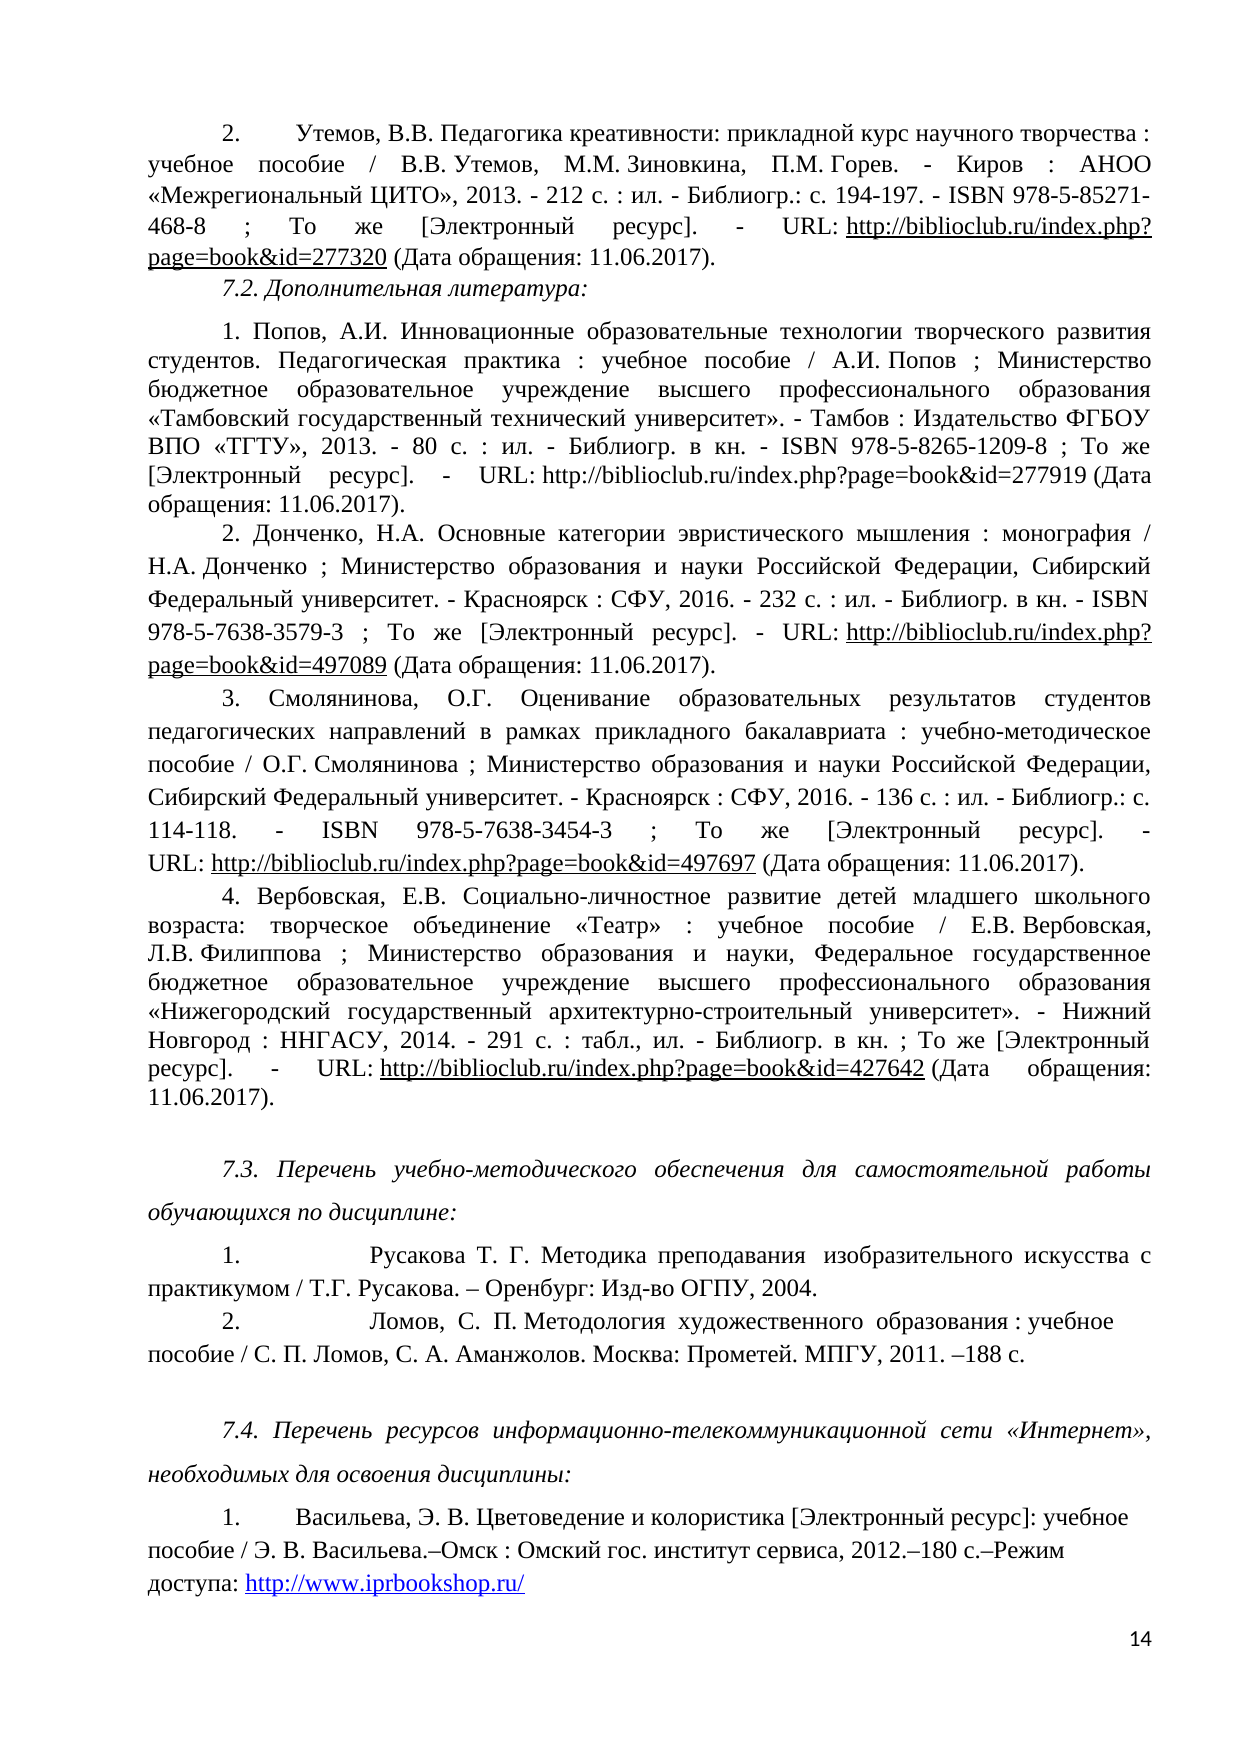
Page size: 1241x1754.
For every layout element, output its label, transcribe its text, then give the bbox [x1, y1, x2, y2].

list Васильева, Э. В. Цветоведение и колористика [Электронный ресурс]: учебное пособие / Э. В. Васильева.–Омск : Омский гос. институт сервиса, 2012.–180 с.–Режим доступа: http://www.iprbookshop.ru/ [148, 1502, 1152, 1597]
text 2. Донченко, Н.А. Основные категории эвристического мышления : монография / Н.А. Донченко ; Министерство образования и науки Российской Федерации, Сибирский Федеральный университет. - Красноярск : СФУ, 2016. - 232 с. : ил. - Библиогр. в кн. - ISBN 978-5-7638-3579-3 ; То же [Электронный ресурс]. - URL: http://biblioclub.ru/index.php?page=book&id=497089 (Дата обращения: 11.06.2017). [148, 518, 1152, 678]
text 7.4. Перечень ресурсов информационно-телекоммуникационной сети «Интернет», необходимых для освоения дисциплины: [148, 1416, 1152, 1487]
list Ломов, С. П. Методология художественного образования : учебное пособие / С. П. Ломов, С. А. Аманжолов. Москва: Прометей. МПГУ, 2011. –188 с. [148, 1306, 1152, 1368]
list Русакова Т. Г. Методика преподавания изобразительного искусства с практикумом / Т.Г. Русакова. – Оренбург: Изд-во ОГПУ, 2004. [148, 1240, 1152, 1302]
text 1. Попов, А.И. Инновационные образовательные технологии творческого развития студентов. Педагогическая практика : учебное пособие / А.И. Попов ; Министерство бюджетное образовательное учреждение высшего профессионального образования «Тамбовский государственный технический университет». - Тамбов : Издательство ФГБОУ ВПО «ТГТУ», 2013. - 80 с. : ил. - Библиогр. в кн. - ISBN 978-5-8265-1209-8 ; То же [Электронный ресурс]. - URL: http://biblioclub.ru/index.php?page=book&id=277919 (Дата обращения: 11.06.2017). [148, 316, 1152, 518]
text 4. Вербовская, Е.В. Социально-личностное развитие детей младшего школьного возраста: творческое объединение «Театр» : учебное пособие / Е.В. Вербовская, Л.В. Филиппова ; Министерство образования и науки, Федеральное государственное бюджетное образовательное учреждение высшего профессионального образования «Нижегородский государственный архитектурно-строительный университет». - Нижний Новгород : ННГАСУ, 2014. - 291 с. : табл., ил. - Библиогр. в кн. ; То же [Электронный ресурс]. - URL: http://biblioclub.ru/index.php?page=book&id=427642 (Дата обращения: 11.06.2017). [148, 881, 1152, 1111]
text 7.3. Перечень учебно-методического обеспечения для самостоятельной работы обучающихся по дисциплине: [148, 1154, 1152, 1226]
text 3. Смолянинова, О.Г. Оценивание образовательных результатов студентов педагогических направлений в рамках прикладного бакалавриата : учебно-методическое пособие / О.Г. Смолянинова ; Министерство образования и науки Российской Федерации, Сибирский Федеральный университет. - Красноярск : СФУ, 2016. - 136 с. : ил. - Библиогр.: с. 114-118. - ISBN 978-5-7638-3454-3 ; То же [Электронный ресурс]. - URL: http://biblioclub.ru/index.php?page=book&id=497697 (Дата обращения: 11.06.2017). [148, 683, 1152, 877]
list Утемов, В.В. Педагогика креативности: прикладной курс научного творчества : учебное пособие / В.В. Утемов, М.М. Зиновкина, П.М. Горев. - Киров : АНОО «Межрегиональный ЦИТО», 2013. - 212 с. : ил. - Библиогр.: с. 194-197. - ISBN 978-5-85271-468-8 ; То же [Электронный ресурс]. - URL: http://biblioclub.ru/index.php?page=book&id=277320 (Дата обращения: 11.06.2017). [148, 118, 1152, 271]
text 7.2. Дополнительная литература: [148, 273, 1152, 302]
